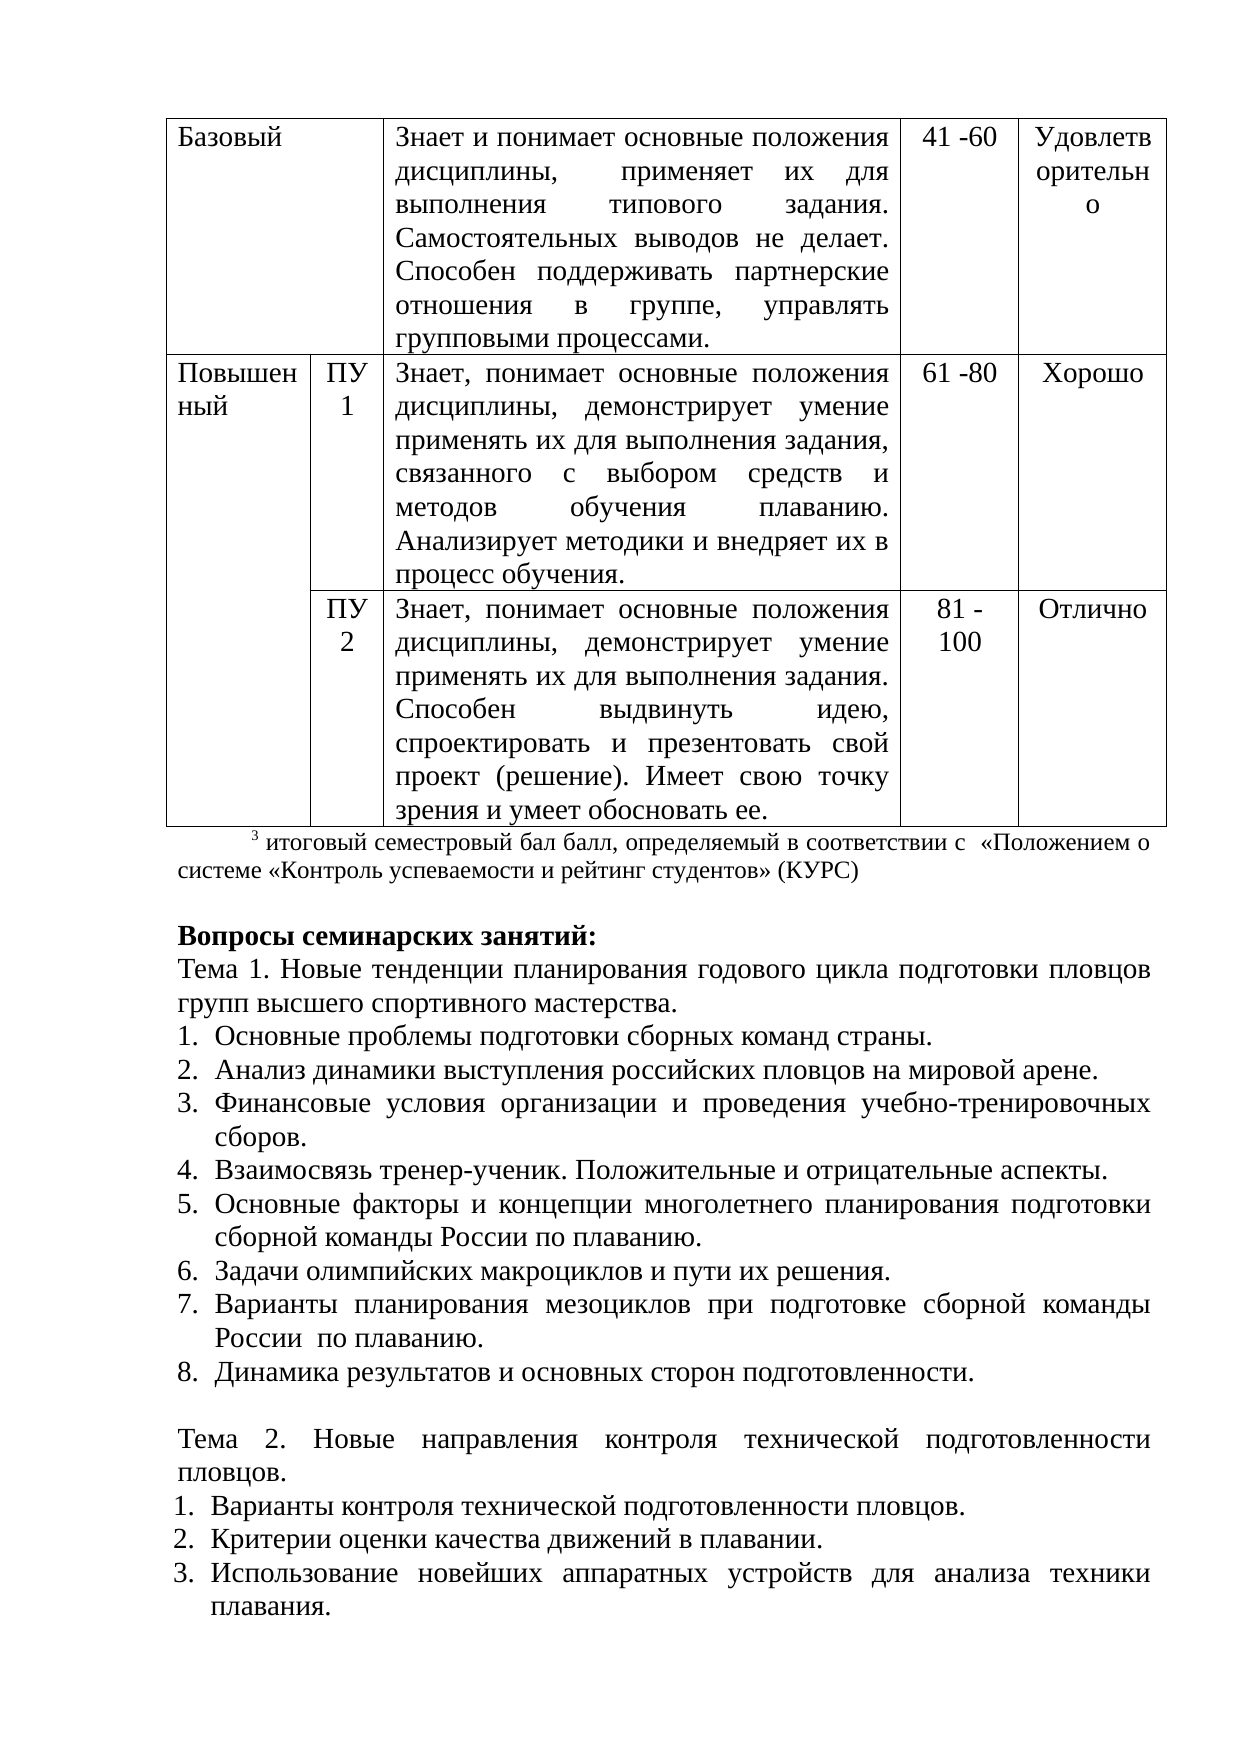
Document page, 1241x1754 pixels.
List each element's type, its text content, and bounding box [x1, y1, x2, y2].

table_cell Базовый [167, 119, 383, 354]
list Финансовые условия организации и проведения учебно-тренировочных сборов. [177, 1085, 1152, 1152]
table_cell Повышенный [167, 355, 310, 826]
text Вопросы семинарских занятий: [177, 918, 1152, 951]
text 3 итоговый семестровый бал балл, определяемый в соответствии с «Положением о системе «Контроль успеваемости и рейтинг студентов» (КУРС) [177, 827, 1152, 884]
list Задачи олимпийских макроциклов и пути их решения. [177, 1253, 1152, 1287]
table_cell Знает и понимает основные положения дисциплины, применяет их для выполнения типового задания. Самостоятельных выводов не делает. Способен поддерживать партнерские отношения в группе, управлять групповыми процессами. [384, 119, 900, 354]
table_cell Знает, понимает основные положения дисциплины, демонстрирует умение применять их для выполнения задания, связанного с выбором средств и методов обучения плаванию. Анализирует методики и внедряет их в процесс обучения. [384, 355, 900, 590]
list Основные факторы и концепции многолетнего планирования подготовки сборной команды России по плаванию. [177, 1186, 1152, 1253]
list Динамика результатов и основных сторон подготовленности. [177, 1354, 1152, 1387]
text Тема 2. Новые направления контроля технической подготовленности пловцов. [177, 1421, 1152, 1488]
list Критерии оценки качества движений в плавании. [173, 1521, 1152, 1555]
table_cell ПУ 1 [311, 355, 383, 590]
table_cell 61 -80 [901, 355, 1018, 590]
list Основные проблемы подготовки сборных команд страны. [177, 1018, 1152, 1052]
text Тема 1. Новые тенденции планирования годового цикла подготовки пловцов групп высшего спортивного мастерства. [177, 951, 1152, 1018]
list Варианты планирования мезоциклов при подготовке сборной команды России по плаванию. [177, 1287, 1152, 1354]
table_cell 41 -60 [901, 119, 1018, 354]
list Взаимосвязь тренер-ученик. Положительные и отрицательные аспекты. [177, 1152, 1152, 1186]
list Использование новейших аппаратных устройств для анализа техники плавания. [173, 1555, 1152, 1622]
table_cell Удовлетворительно [1019, 119, 1166, 354]
list Анализ динамики выступления российских пловцов на мировой арене. [177, 1052, 1152, 1085]
table_cell Отлично [1019, 591, 1166, 826]
table_cell 81 - 100 [901, 591, 1018, 826]
table_cell Знает, понимает основные положения дисциплины, демонстрирует умение применять их для выполнения задания. Способен выдвинуть идею, спроектировать и презентовать свой проект (решение). Имеет свою точку зрения и умеет обосновать ее. [384, 591, 900, 826]
table_cell ПУ 2 [311, 591, 383, 826]
table_cell Хорошо [1019, 355, 1166, 590]
list Варианты контроля технической подготовленности пловцов. [173, 1488, 1152, 1521]
